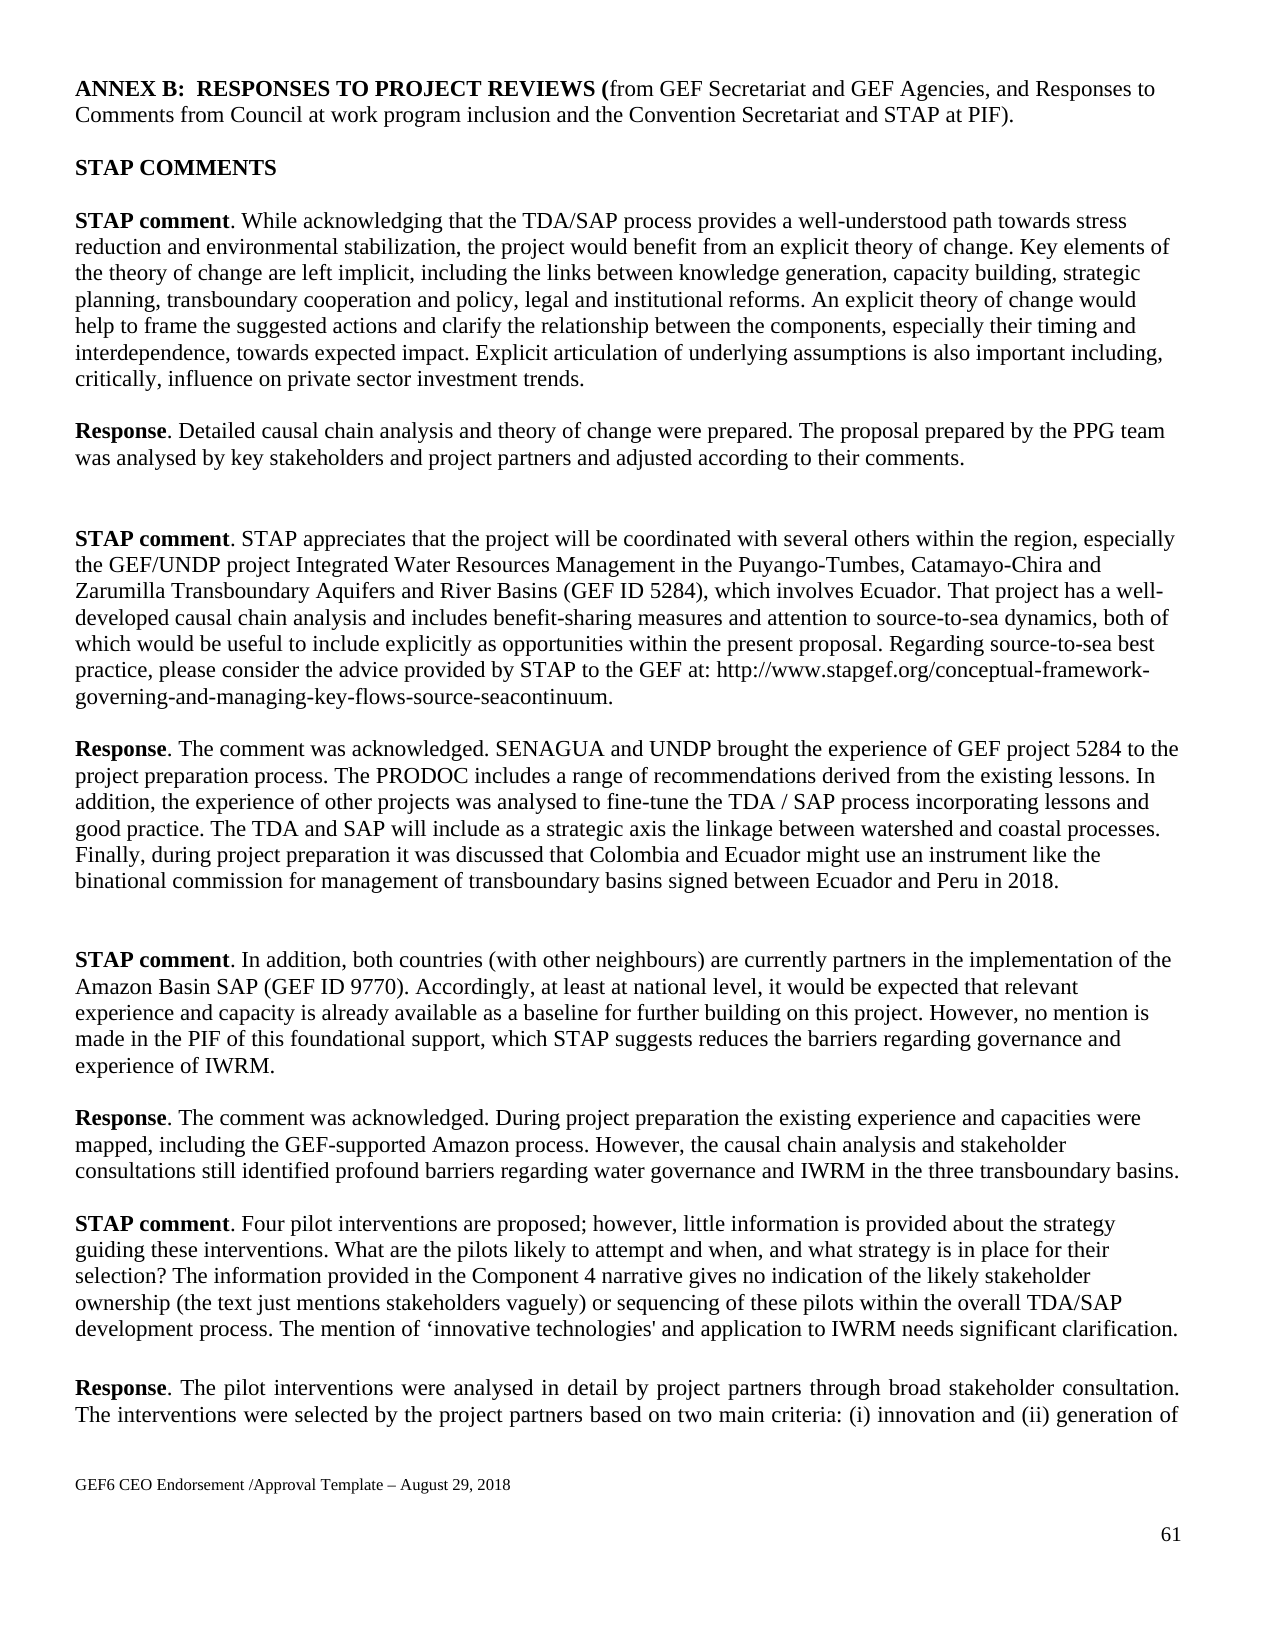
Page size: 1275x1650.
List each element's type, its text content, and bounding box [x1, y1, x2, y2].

text Response. The comment was acknowledged. During project preparation the existing experience and capacities were mapped, including the GEF-supported Amazon process. However, the causal chain analysis and stakeholder consultations still identified profound barriers regarding water governance and IWRM in the three transboundary basins. [75, 1104, 1181, 1183]
text STAP COMMENTS [75, 154, 1181, 180]
text Response. The comment was acknowledged. SENAGUA and UNDP brought the experience of GEF project 5284 to the project preparation process. The PRODOC includes a range of recommendations derived from the existing lessons. In addition, the experience of other projects was analysed to fine-tune the TDA / SAP process incorporating lessons and good practice. The TDA and SAP will include as a strategic axis the linkage between watershed and coastal processes. Finally, during project preparation it was discussed that Colombia and Ecuador might use an instrument like the binational commission for management of transboundary basins signed between Ecuador and Peru in 2018. [75, 736, 1181, 894]
text Response. Detailed causal chain analysis and theory of change were prepared. The proposal prepared by the PPG team was analysed by key stakeholders and project partners and adjusted according to their comments. [75, 418, 1181, 470]
text STAP comment. While acknowledging that the TDA/SAP process provides a well-understood path towards stress reduction and environmental stabilization, the project would benefit from an explicit theory of change. Key elements of the theory of change are left implicit, including the links between knowledge generation, capacity building, strategic planning, transboundary cooperation and policy, legal and institutional reforms. An explicit theory of change would help to frame the suggested actions and clarify the relationship between the components, especially their timing and interdependence, towards expected impact. Explicit articulation of underlying assumptions is also important including, critically, influence on private sector investment trends. [75, 207, 1181, 391]
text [75, 1374, 1181, 1427]
text STAP comment. Four pilot interventions are proposed; however, little information is provided about the strategy guiding these interventions. What are the pilots likely to attempt and when, and what strategy is in place for their selection? The information provided in the Component 4 narrative gives no indication of the likely stakeholder ownership (the text just mentions stakeholders vaguely) or sequencing of these pilots within the overall TDA/SAP development process. The mention of ‘innovative technologies' and application to IWRM needs significant clarification. [75, 1210, 1181, 1342]
text STAP comment. STAP appreciates that the project will be coordinated with several others within the region, especially the GEF/UNDP project Integrated Water Resources Management in the Puyango-Tumbes, Catamayo-Chira and Zarumilla Transboundary Aquifers and River Basins (GEF ID 5284), which involves Ecuador. That project has a well-developed causal chain analysis and includes benefit-sharing measures and attention to source-to-sea dynamics, both of which would be useful to include explicitly as opportunities within the present proposal. Regarding source-to-sea best practice, please consider the advice provided by STAP to the GEF at: http://www.stapgef.org/conceptual-framework-governing-and-managing-key-flows-source-seacontinuum. [75, 525, 1181, 709]
text STAP comment. In addition, both countries (with other neighbours) are currently partners in the implementation of the Amazon Basin SAP (GEF ID 9770). Accordingly, at least at national level, it would be expected that relevant experience and capacity is already available as a baseline for further building on this project. However, no mention is made in the PIF of this foundational support, which STAP suggests reduces the barriers regarding governance and experience of IWRM. [75, 946, 1181, 1078]
text ANNEX B: RESPONSES TO PROJECT REVIEWS (from GEF Secretariat and GEF Agencies, and Responses to Comments from Council at work program inclusion and the Convention Secretariat and STAP at PIF). [75, 75, 1181, 128]
